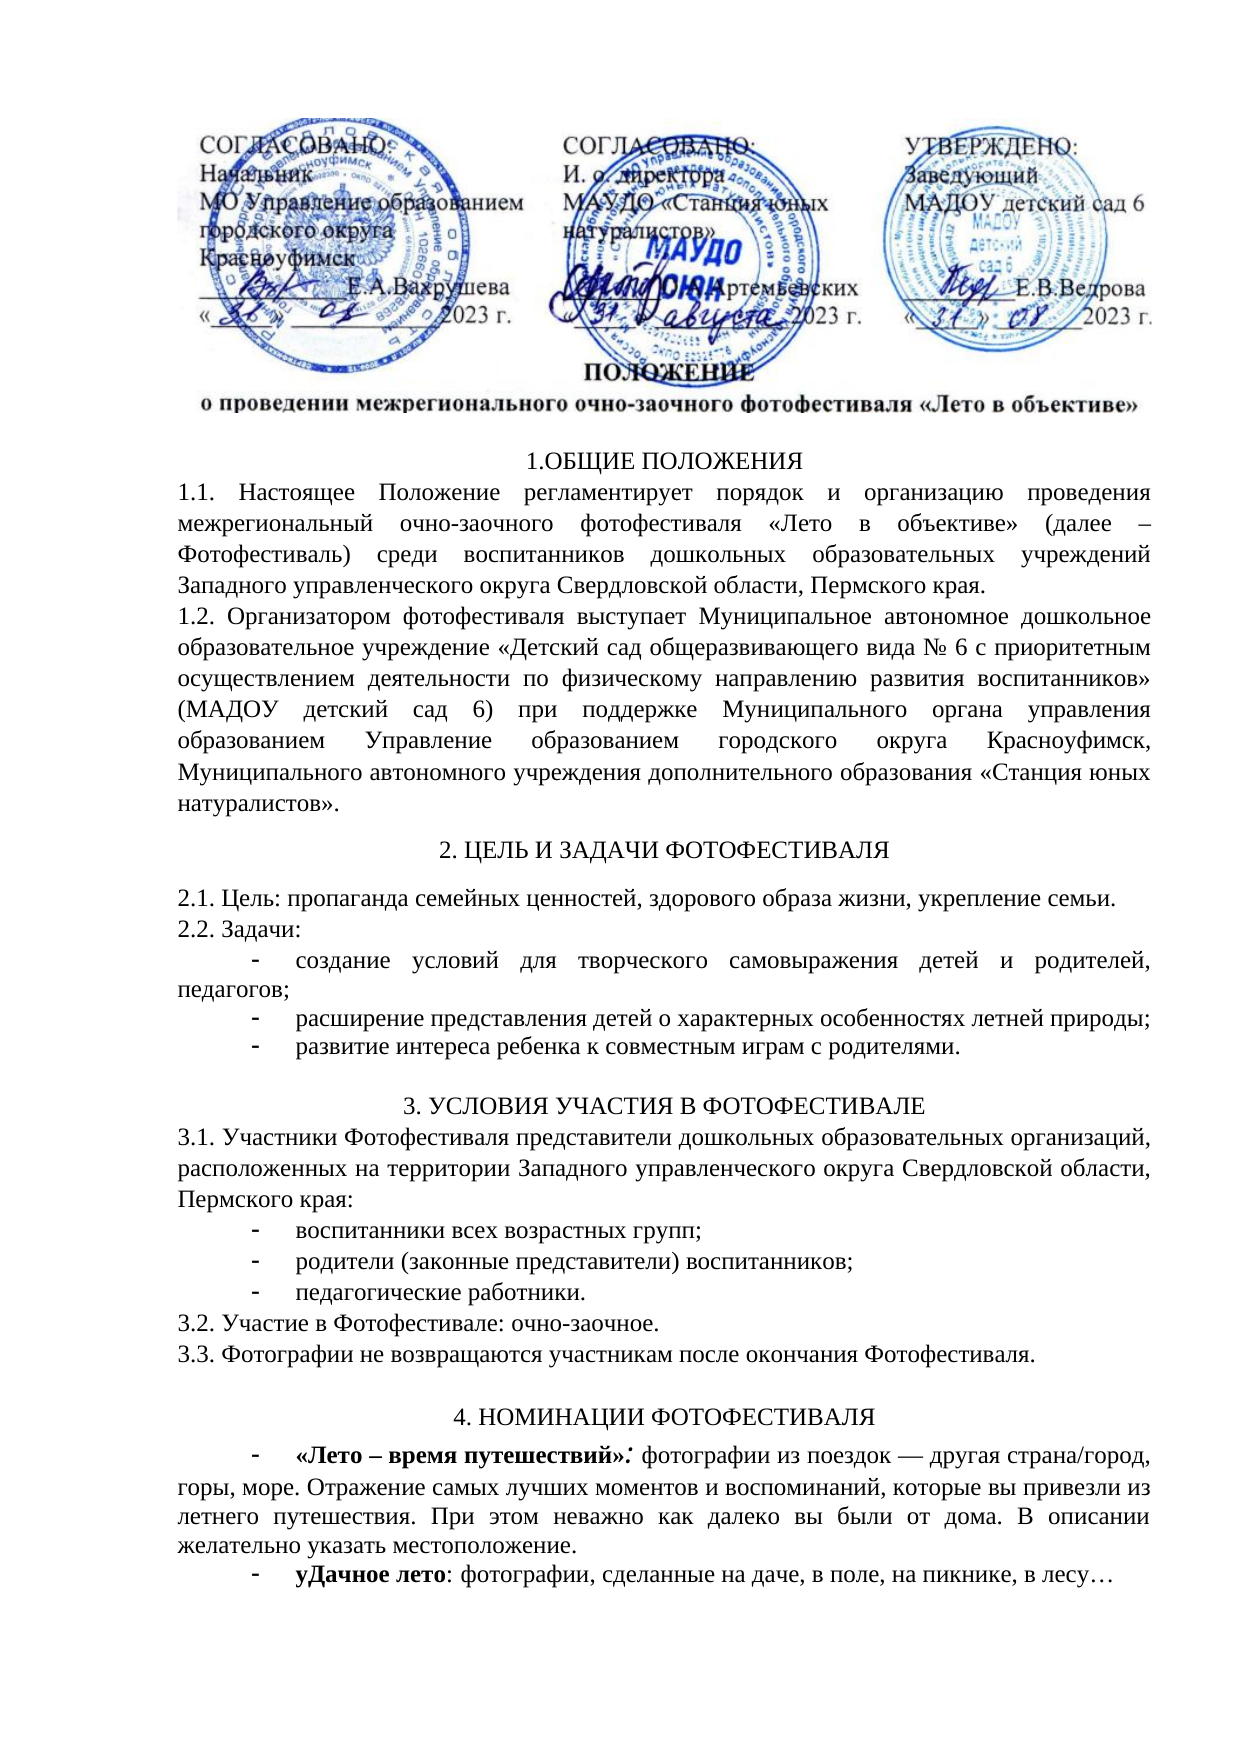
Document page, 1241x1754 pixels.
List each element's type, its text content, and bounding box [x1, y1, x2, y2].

text 2.1. Цель: пропаганда семейных ценностей, здорового образа жизни, укрепление семьи. [177, 883, 1152, 912]
picture [177, 118, 1152, 413]
list уДачное лето: фотографии, сделанные на даче, в поле, на пикнике, в лесу… [177, 1559, 1152, 1587]
text 1.1. Настоящее Положение регламентирует порядок и организацию проведения межрегиональный очно-заочного фотофестиваля «Лето в объективе» (далее – Фотофестиваль) среди воспитанников дошкольных образовательных учреждений Западного управленческого округа Свердловской области, Пермского края. [177, 477, 1152, 599]
list «Лето – время путешествий»: фотографии из поездок — другая страна/город, горы, море. Отражение самых лучших моментов и воспоминаний, которые вы привезли из летнего путешествия. При этом неважно как далеко вы были от дома. В описании желательно указать местоположение. [177, 1433, 1152, 1559]
list родители (законные представители) воспитанников; [177, 1246, 1152, 1275]
text 2.2. Задачи: [177, 914, 1152, 943]
text 3.3. Фотографии не возвращаются участникам после окончания Фотофестиваля. [177, 1339, 1152, 1368]
text 1.ОБЩИЕ ПОЛОЖЕНИЯ [177, 446, 1152, 475]
text 3. УСЛОВИЯ УЧАСТИЯ В ФОТОФЕСТИВАЛЕ [177, 1091, 1152, 1120]
text 1.2. Организатором фотофестиваля выступает Муниципальное автономное дошкольное образовательное учреждение «Детский сад общеразвивающего вида № 6 с приоритетным осуществлением деятельности по физическому направлению развития воспитанников» (МАДОУ детский сад 6) при поддержке Муниципального органа управления образованием Управление образованием городского округа Красноуфимск, Муниципального автономного учреждения дополнительного образования «Станция юных натуралистов». [177, 601, 1152, 816]
list педагогические работники. [177, 1277, 1152, 1306]
list развитие интереса ребенка к совместным играм с родителями. [177, 1031, 1152, 1060]
text 4. НОМИНАЦИИ ФОТОФЕСТИВАЛЯ [177, 1402, 1152, 1430]
text 3.1. Участники Фотофестиваля представители дошкольных образовательных организаций, расположенных на территории Западного управленческого округа Свердловской области, Пермского края: [177, 1122, 1152, 1213]
text 2. ЦЕЛЬ И ЗАДАЧИ ФОТОФЕСТИВАЛЯ [177, 835, 1152, 864]
list расширение представления детей о характерных особенностях летней природы; [177, 1003, 1152, 1031]
list создание условий для творческого самовыражения детей и родителей, педагогов; [177, 945, 1152, 1003]
text 3.2. Участие в Фотофестивале: очно-заочное. [177, 1308, 1152, 1337]
list воспитанники всех возрастных групп; [177, 1215, 1152, 1244]
